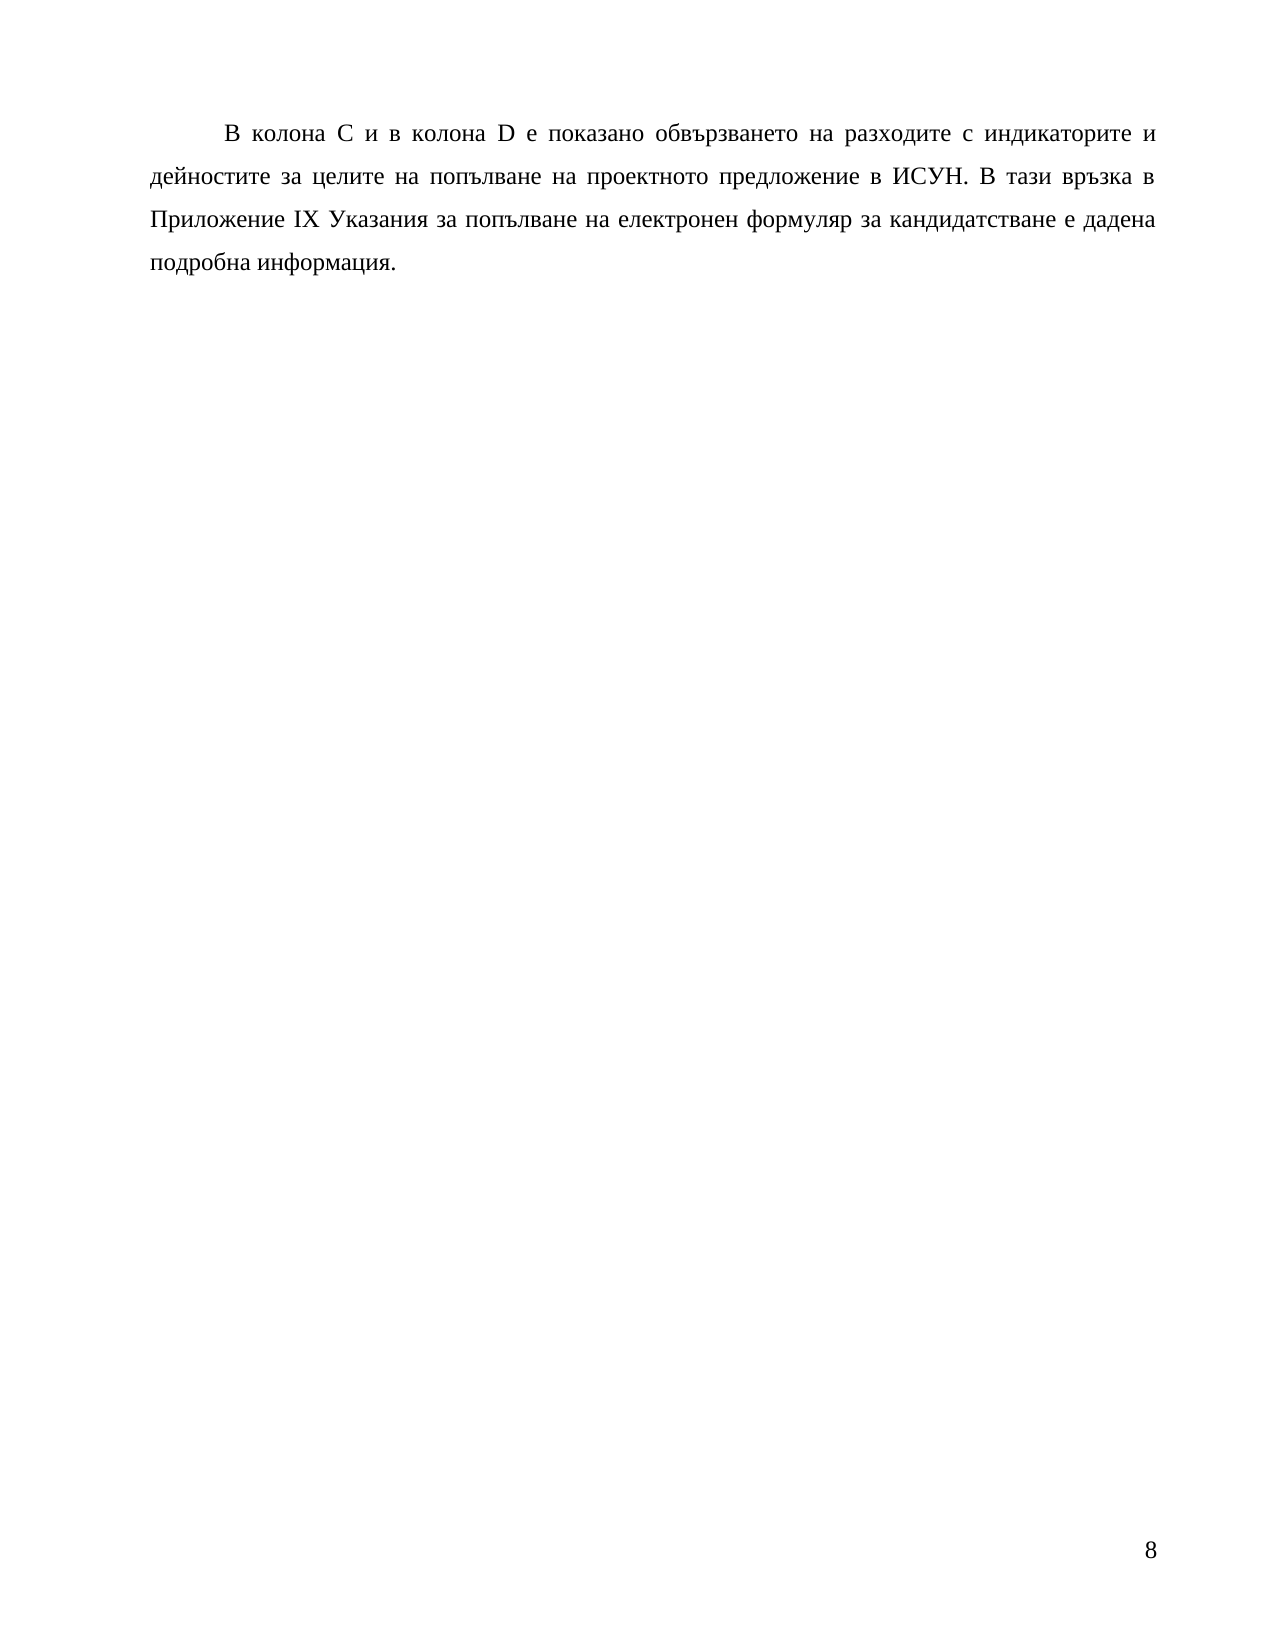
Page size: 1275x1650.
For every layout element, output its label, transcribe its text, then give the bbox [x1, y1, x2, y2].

text В колона C и в колона D е показано обвързването на разходите с индикаторите и дейностите за целите на попълване на проектното предложение в ИСУН. В тази връзка в Приложение IX Указания за попълване на електронен формуляр за кандидатстване е дадена подробна информация. [150, 118, 1157, 276]
